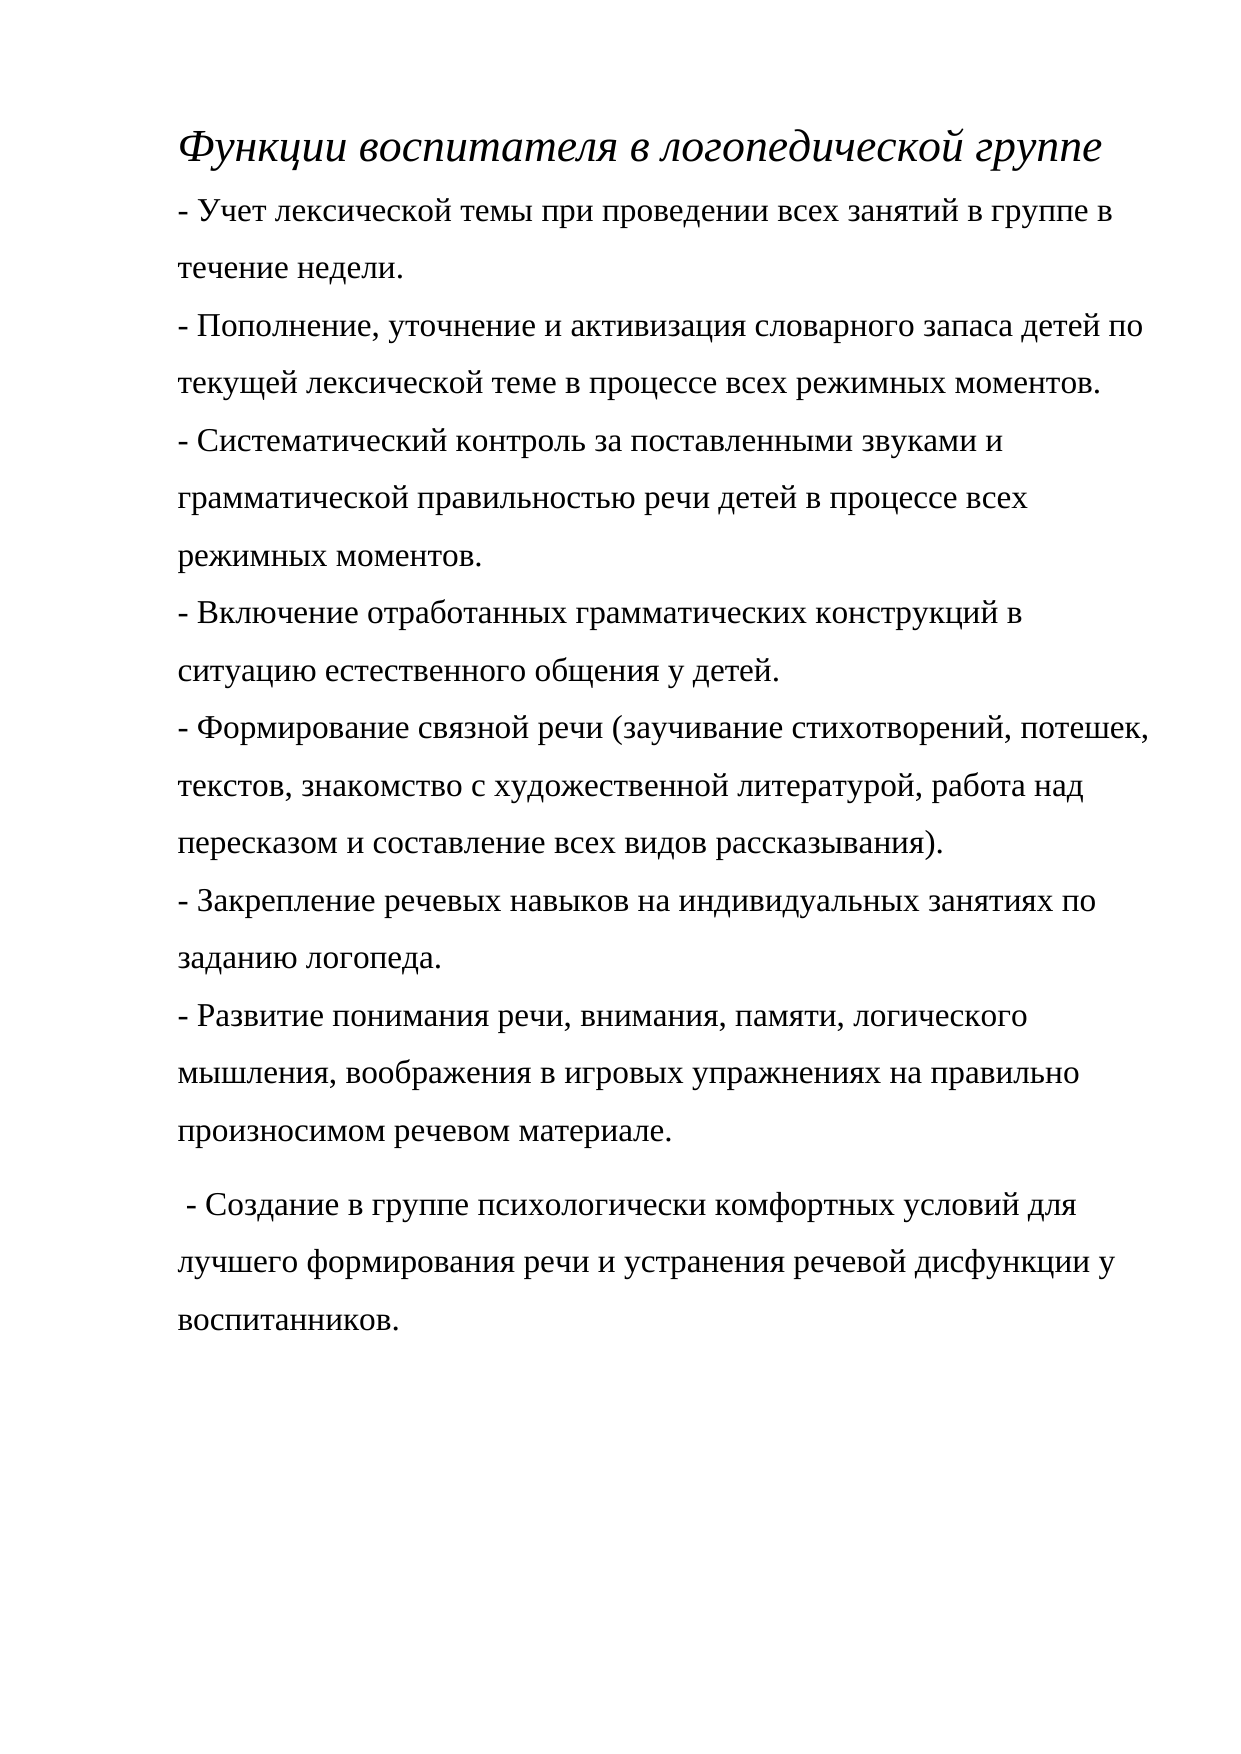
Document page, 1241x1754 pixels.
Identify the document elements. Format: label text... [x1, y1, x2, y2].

text - Создание в группе психологически комфортных условий для лучшего формирования речи и устранения речевой дисфункции у воспитанников. [177, 1184, 1152, 1379]
text Функции воспитателя в логопедической группе - Учет лексической темы при проведении всех занятий в группе в течение недели. - Пополнение, уточнение и активизация словарного запаса детей по текущей лексической теме в процессе всех режимных моментов. - Систематический контроль за поставленными звуками и грамматической правильностью речи детей в процессе всех режимных моментов. - Включение отработанных грамматических конструкций в ситуацию естественного общения у детей. - Формирование связной речи (заучивание стихотворений, потешек, текстов, знакомство с художественной литературой, работа над пересказом и составление всех видов рассказывания). - Закрепление речевых навыков на индивидуальных занятиях по заданию логопеда. - Развитие понимания речи, внимания, памяти, логического мышления, воображения в игровых упражнениях на правильно произносимом речевом материале. [177, 118, 1152, 1148]
